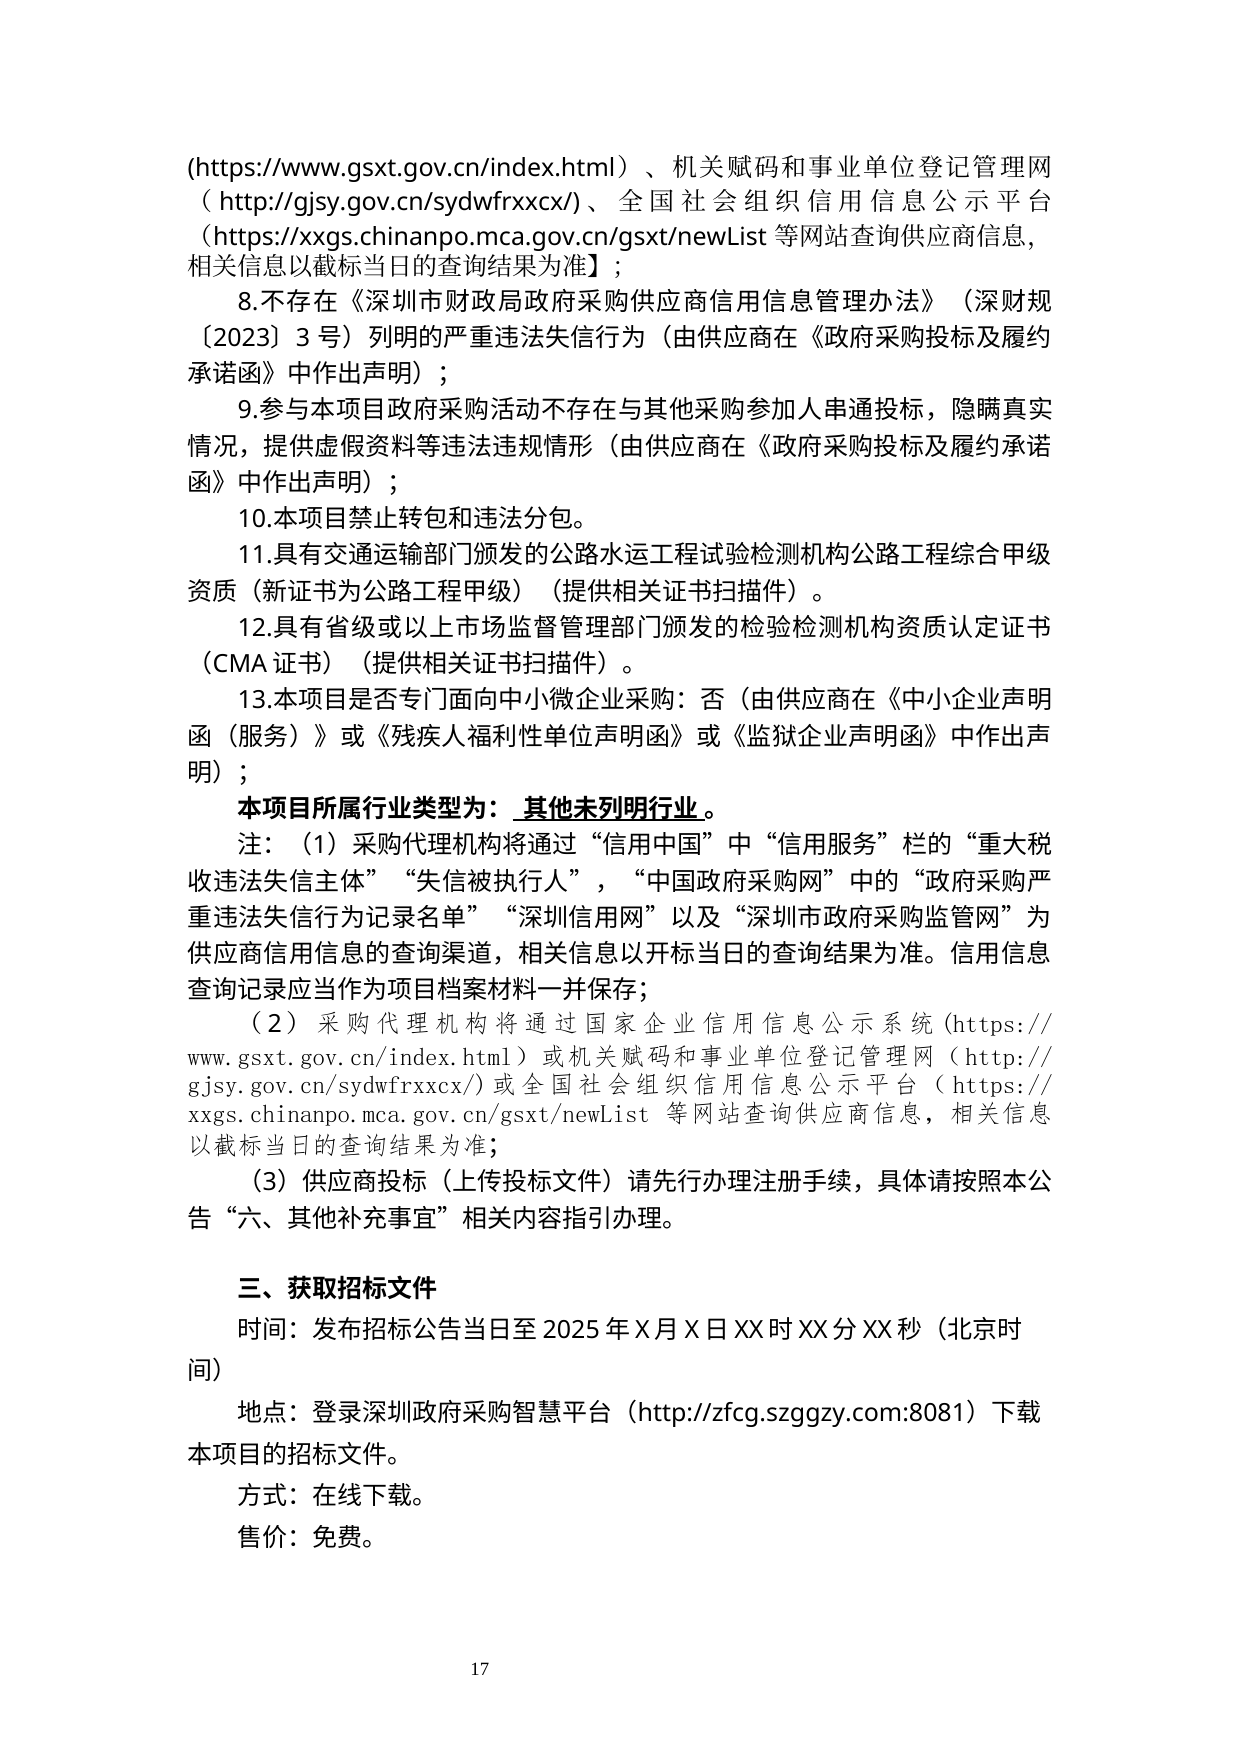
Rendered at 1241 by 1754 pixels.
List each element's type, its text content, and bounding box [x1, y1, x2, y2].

text 12.具有省级或以上市场监督管理部门颁发的检验检测机构资质认定证书（CMA证书）（提供相关证书扫描件）。 [187, 607, 1053, 680]
text 注：（1）采购代理机构将通过“信用中国”中“信用服务”栏的“重大税收违法失信主体”“失信被执行人”，“中国政府采购网”中的“政府采购严重违法失信行为记录名单”“深圳信用网”以及“深圳市政府采购监管网”为供应商信用信息的查询渠道，相关信息以开标当日的查询结果为准。信用信息查询记录应当作为项目档案材料一并保存； [187, 825, 1053, 1006]
text 地点：登录深圳政府采购智慧平台（http://zfcg.szggzy.com:8081）下载本项目的招标文件。 [187, 1388, 1053, 1471]
text 本项目所属行业类型为： 其他未列明行业 。 [187, 788, 1053, 825]
text 11.具有交通运输部门颁发的公路水运工程试验检测机构公路工程综合甲级资质（新证书为公路工程甲级）（提供相关证书扫描件）。 [187, 535, 1053, 607]
text 13.本项目是否专门面向中小微企业采购：否（由供应商在《中小企业声明函（服务）》或《残疾人福利性单位声明函》或《监狱企业声明函》中作出声明）； [187, 680, 1053, 788]
text 10.本项目禁止转包和违法分包。 [187, 498, 1053, 535]
text （3）供应商投标（上传投标文件）请先行办理注册手续，具体请按照本公告“六、其他补充事宜”相关内容指引办理。 [187, 1162, 1053, 1234]
text 8.不存在《深圳市财政局政府采购供应商信用信息管理办法》（深财规〔2023〕3 号）列明的严重违法失信行为（由供应商在《政府采购投标及履约承诺函》中作出声明）； [187, 281, 1053, 390]
text 时间：发布招标公告当日至2025年X月X日XX时XX分XX秒（北京时间） [187, 1305, 1053, 1388]
text （2）采购代理机构将通过国家企业信用信息公示系统(https://www.gsxt.gov.cn/index.html）或机关赋码和事业单位登记管理网（http://gjsy.gov.cn/sydwfrxxcx/)或全国社会组织信用信息公示平台（https://xxgs.chinanpo.mca.gov.cn/gsxt/newList 等网站查询供应商信息，相关信息以截标当日的查询结果为准； [187, 1006, 1053, 1162]
text 9.参与本项目政府采购活动不存在与其他采购参加人串通投标，隐瞒真实情况，提供虚假资料等违法违规情形（由供应商在《政府采购投标及履约承诺函》中作出声明）； [187, 390, 1053, 498]
text 三、获取招标文件 [187, 1268, 1053, 1305]
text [187, 150, 1053, 281]
text 售价：免费。 [187, 1513, 1053, 1555]
text 方式：在线下载。 [187, 1471, 1053, 1513]
